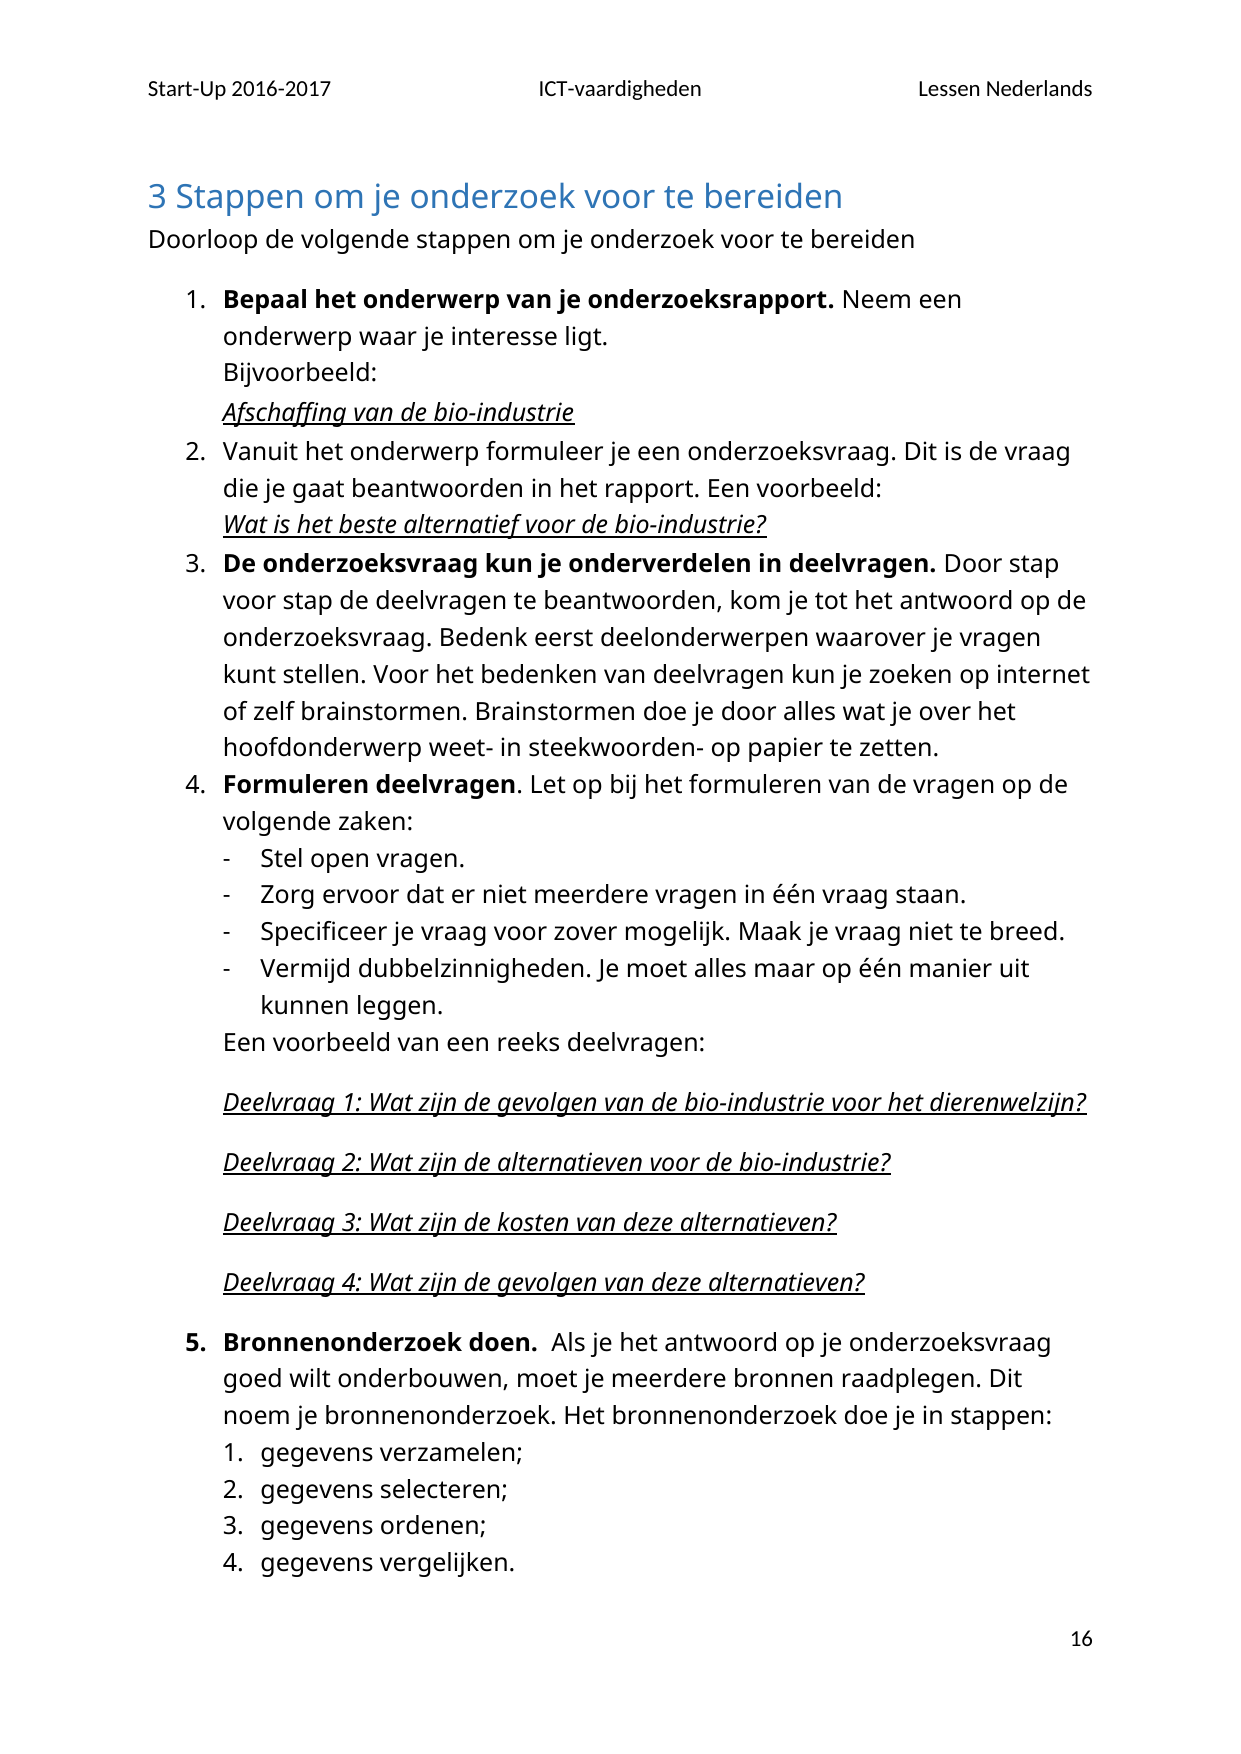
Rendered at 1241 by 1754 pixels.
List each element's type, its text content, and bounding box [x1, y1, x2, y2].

text Doorloop de volgende stappen om je onderzoek voor te bereiden [148, 222, 1093, 256]
text Wat is het beste alternatief voor de bio-industrie? [223, 507, 1093, 541]
list Bepaal het onderwerp van je onderzoeksrapport. Neem een onderwerp waar je interesse ligt. [185, 282, 1093, 352]
text Deelvraag 2: Wat zijn de alternatieven voor de bio-industrie? [223, 1144, 1093, 1178]
list Vanuit het onderwerp formuleer je een onderzoeksvraag. Dit is de vraag die je gaat beantwoorden in het rapport. Een voorbeeld: [185, 433, 1093, 504]
list Bronnenonderzoek doen. Als je het antwoord op je onderzoeksvraag goed wilt onderbouwen, moet je meerdere bronnen raadplegen. Dit noem je bronnenonderzoek. Het bronnenonderzoek doe je in stappen: [185, 1324, 1093, 1432]
list De onderzoeksvraag kun je onderverdelen in deelvragen. Door stap voor stap de deelvragen te beantwoorden, kom je tot het antwoord op de onderzoeksvraag. Bedenk eerst deelonderwerpen waarover je vragen kunt stellen. Voor het bedenken van deelvragen kun je zoeken op internet of zelf brainstormen. Brainstormen doe je door alles wat je over het hoofdonderwerp weet- in steekwoorden- op papier te zetten. [185, 546, 1093, 764]
list gegevens selecteren; [223, 1471, 1093, 1505]
list gegevens vergelijken. [223, 1545, 1093, 1579]
text Deelvraag 1: Wat zijn de gevolgen van de bio-industrie voor het dierenwelzijn? [223, 1084, 1093, 1118]
list Stel open vragen. [223, 840, 1093, 874]
list Zorg ervoor dat er niet meerdere vragen in één vraag staan. [223, 877, 1093, 911]
subtitle 3 Stappen om je onderzoek voor te bereiden [148, 173, 1093, 218]
list Specificeer je vraag voor zover mogelijk. Maak je vraag niet te breed. [223, 914, 1093, 948]
text Deelvraag 4: Wat zijn de gevolgen van deze alternatieven? [223, 1264, 1093, 1298]
list gegevens ordenen; [223, 1508, 1093, 1542]
text Een voorbeeld van een reeks deelvragen: [223, 1024, 1093, 1058]
text Deelvraag 3: Wat zijn de kosten van deze alternatieven? [223, 1204, 1093, 1238]
text Bijvoorbeeld: [223, 355, 1093, 389]
list Vermijd dubbelzinnigheden. Je moet alles maar op één manier uit kunnen leggen. [223, 951, 1093, 1021]
list Formuleren deelvragen. Let op bij het formuleren van de vragen op de volgende zaken: [185, 767, 1093, 838]
list gegevens verzamelen; [223, 1434, 1093, 1468]
text Afschaffing van de bio-industrie [223, 394, 1093, 428]
